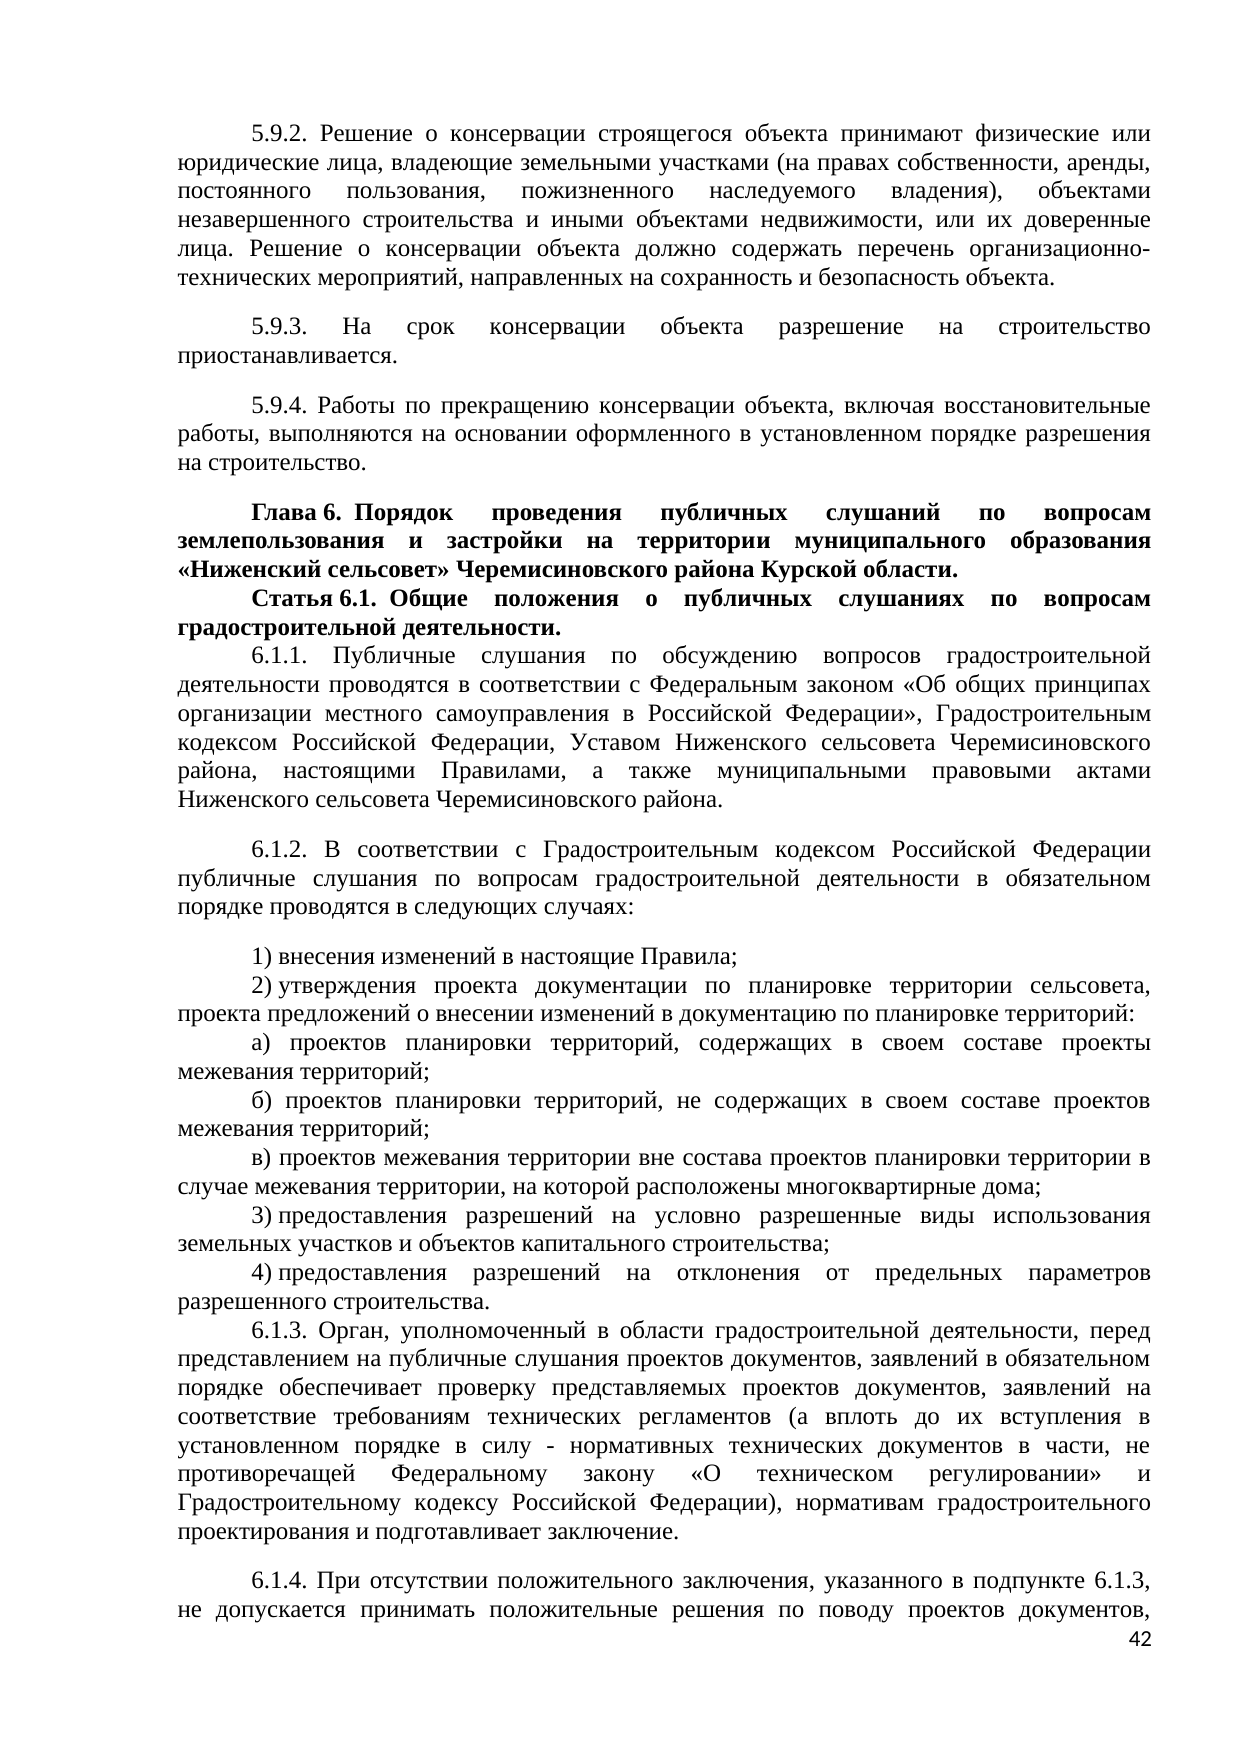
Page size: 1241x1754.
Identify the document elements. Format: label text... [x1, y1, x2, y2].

text 5.9.4. Работы по прекращению консервации объекта, включая восстановительные работы, выполняются на основании оформленного в установленном порядке разрешения на строительство. [177, 390, 1152, 476]
list 1) внесения изменений в настоящие Правила; [177, 941, 1152, 970]
subtitle Порядок проведения публичных слушаний по вопросам землепользования и застройки на территории муниципального образования «Ниженский сельсовет» Черемисиновского района Курской области. [177, 497, 1152, 583]
list Общие положения о публичных слушаниях по вопросам градостроительной деятельности. [177, 583, 1152, 641]
list 2) утверждения проекта документации по планировке территории сельсовета, проекта предложений о внесении изменений в документацию по планировке территорий: [177, 970, 1152, 1027]
list б) проектов планировки территорий, не содержащих в своем составе проектов межевания территорий; [177, 1085, 1152, 1142]
list а) проектов планировки территорий, содержащих в своем составе проекты межевания территорий; [177, 1027, 1152, 1085]
text 5.9.3. На срок консервации объекта разрешение на строительство приостанавливается. [177, 311, 1152, 369]
list в) проектов межевания территории вне состава проектов планировки территории в случае межевания территории, на которой расположены многоквартирные дома; [177, 1142, 1152, 1200]
list 4) предоставления разрешений на отклонения от предельных параметров разрешенного строительства. [177, 1257, 1152, 1315]
text 6.1.3. Орган, уполномоченный в области градостроительной деятельности, перед представлением на публичные слушания проектов документов, заявлений в обязательном порядке обеспечивает проверку представляемых проектов документов, заявлений на соответствие требованиям технических регламентов (а вплоть до их вступления в установленном порядке в силу - нормативных технических документов в части, не противоречащей Федеральному закону «О техническом регулировании» и Градостроительному кодексу Российской Федерации), нормативам градостроительного проектирования и подготавливает заключение. [177, 1315, 1152, 1545]
list 3) предоставления разрешений на условно разрешенные виды использования земельных участков и объектов капитального строительства; [177, 1200, 1152, 1257]
text 6.1.1. Публичные слушания по обсуждению вопросов градостроительной деятельности проводятся в соответствии с Федеральным законом «Об общих принципах организации местного самоуправления в Российской Федерации», Градостроительным кодексом Российской Федерации, Уставом Ниженского сельсовета Черемисиновского района, настоящими Правилами, а также муниципальными правовыми актами Ниженского сельсовета Черемисиновского района. [177, 641, 1152, 813]
text 5.9.2. Решение о консервации строящегося объекта принимают физические или юридические лица, владеющие земельными участками (на правах собственности, аренды, постоянного пользования, пожизненного наследуемого владения), объектами незавершенного строительства и иными объектами недвижимости, или их доверенные лица. Решение о консервации объекта должно содержать перечень организационно-технических мероприятий, направленных на сохранность и безопасность объекта. [177, 118, 1152, 291]
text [177, 1566, 1152, 1623]
text 6.1.2. В соответствии с Градостроительным кодексом Российской Федерации публичные слушания по вопросам градостроительной деятельности в обязательном порядке проводятся в следующих случаях: [177, 834, 1152, 920]
